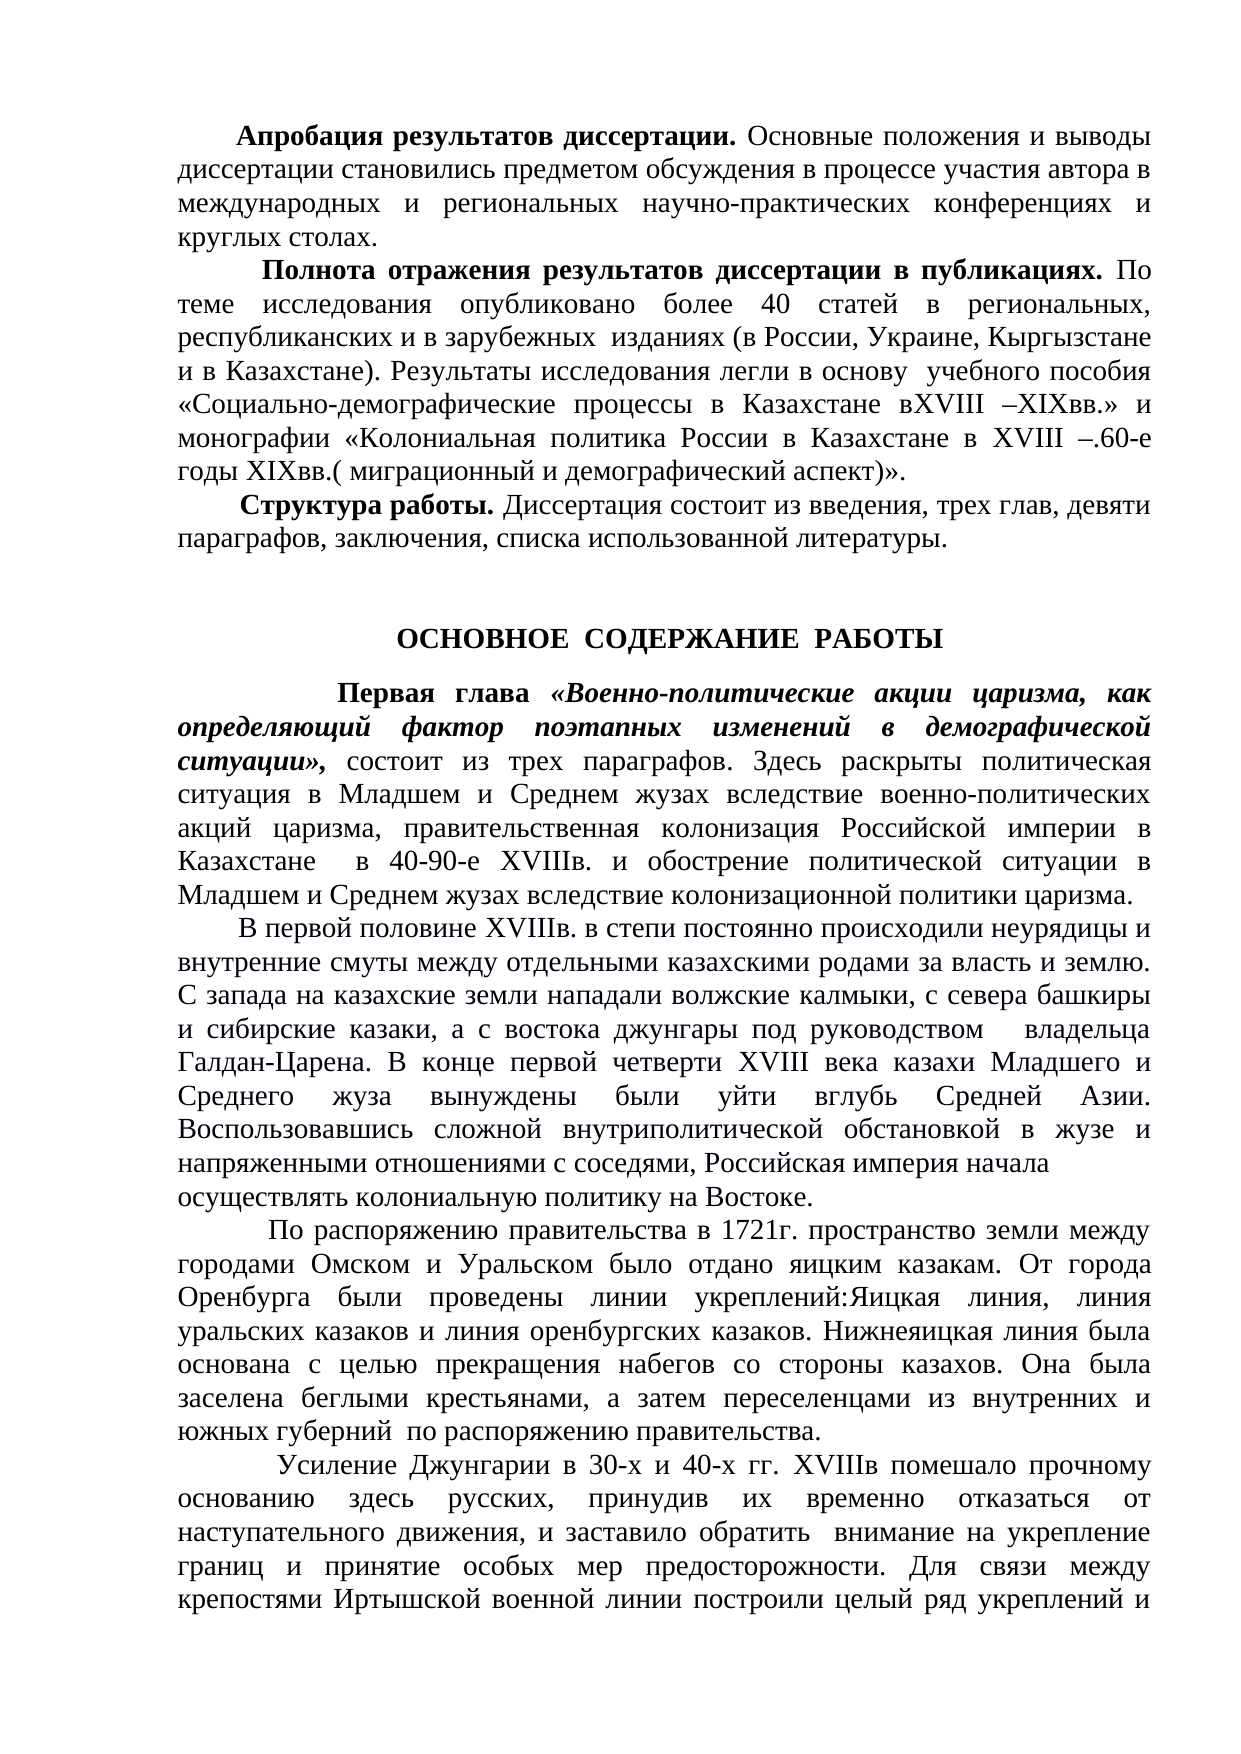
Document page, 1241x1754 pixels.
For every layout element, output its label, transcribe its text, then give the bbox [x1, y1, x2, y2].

text осуществлять колониальную политику на Востоке. [177, 1179, 1152, 1212]
text Структура работы. Диссертация состоит из введения, трех глав, девяти параграфов, заключения, списка использованной литературы. [177, 487, 1152, 554]
text ОСНОВНОЕ СОДЕРЖАНИЕ РАБОТЫ [177, 621, 1152, 655]
text Первая глава «Военно-политические акции царизма, как определяющий фактор поэтапных изменений в демографической ситуации», состоит из трех параграфов. Здесь раскрыты политическая ситуация в Младшем и Среднем жузах вследствие военно-политических акций царизма, правительственная колонизация Российской империи в Казахстане в 40-90-е XVIIIв. и обострение политической ситуации в Младшем и Среднем жузах вследствие колонизационной политики царизма. [177, 676, 1152, 910]
text Апробация результатов диссертации. Основные положения и выводы диссертации становились предметом обсуждения в процессе участия автора в международных и региональных научно-практических конференциях и круглых столах. [177, 118, 1152, 252]
text По распоряжению правительства в 1721г. пространство земли между городами Омском и Уральском было отдано яицким казакам. От города Оренбурга были проведены линии укреплений:Яицкая линия, линия уральских казаков и линия оренбургских казаков. Нижнеяицкая линия была основана с целью прекращения набегов со стороны казахов. Она была заселена беглыми крестьянами, а затем переселенцами из внутренних и южных губерний по распоряжению правительства. [177, 1212, 1152, 1447]
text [177, 1447, 1152, 1615]
text В первой половине XVIIIв. в степи постоянно происходили неурядицы и внутренние смуты между отдельными казахскими родами за власть и землю. С запада на казахские земли нападали волжские калмыки, с севера башкиры и сибирские казаки, а с востока джунгары под руководством владельца Галдан-Царена. В конце первой четверти XVIII века казахи Младшего и Среднего жуза вынуждены были уйти вглубь Средней Азии. Воспользовавшись сложной внутриполитической обстановкой в жузе и напряженными отношениями с соседями, Российская империя начала [177, 910, 1152, 1179]
text Полнота отражения результатов диссертации в публикациях. По теме исследования опубликовано более 40 статей в региональных, республиканских и в зарубежных изданиях (в России, Украине, Кыргызстане и в Казахстане). Результаты исследования легли в основу учебного пособия «Социально-демографические процессы в Казахстане вXVIII –XIXвв.» и монографии «Колониальная политика России в Казахстане в XVIII –.60-е годы XIXвв.( миграционный и демографический аспект)». [177, 252, 1152, 487]
